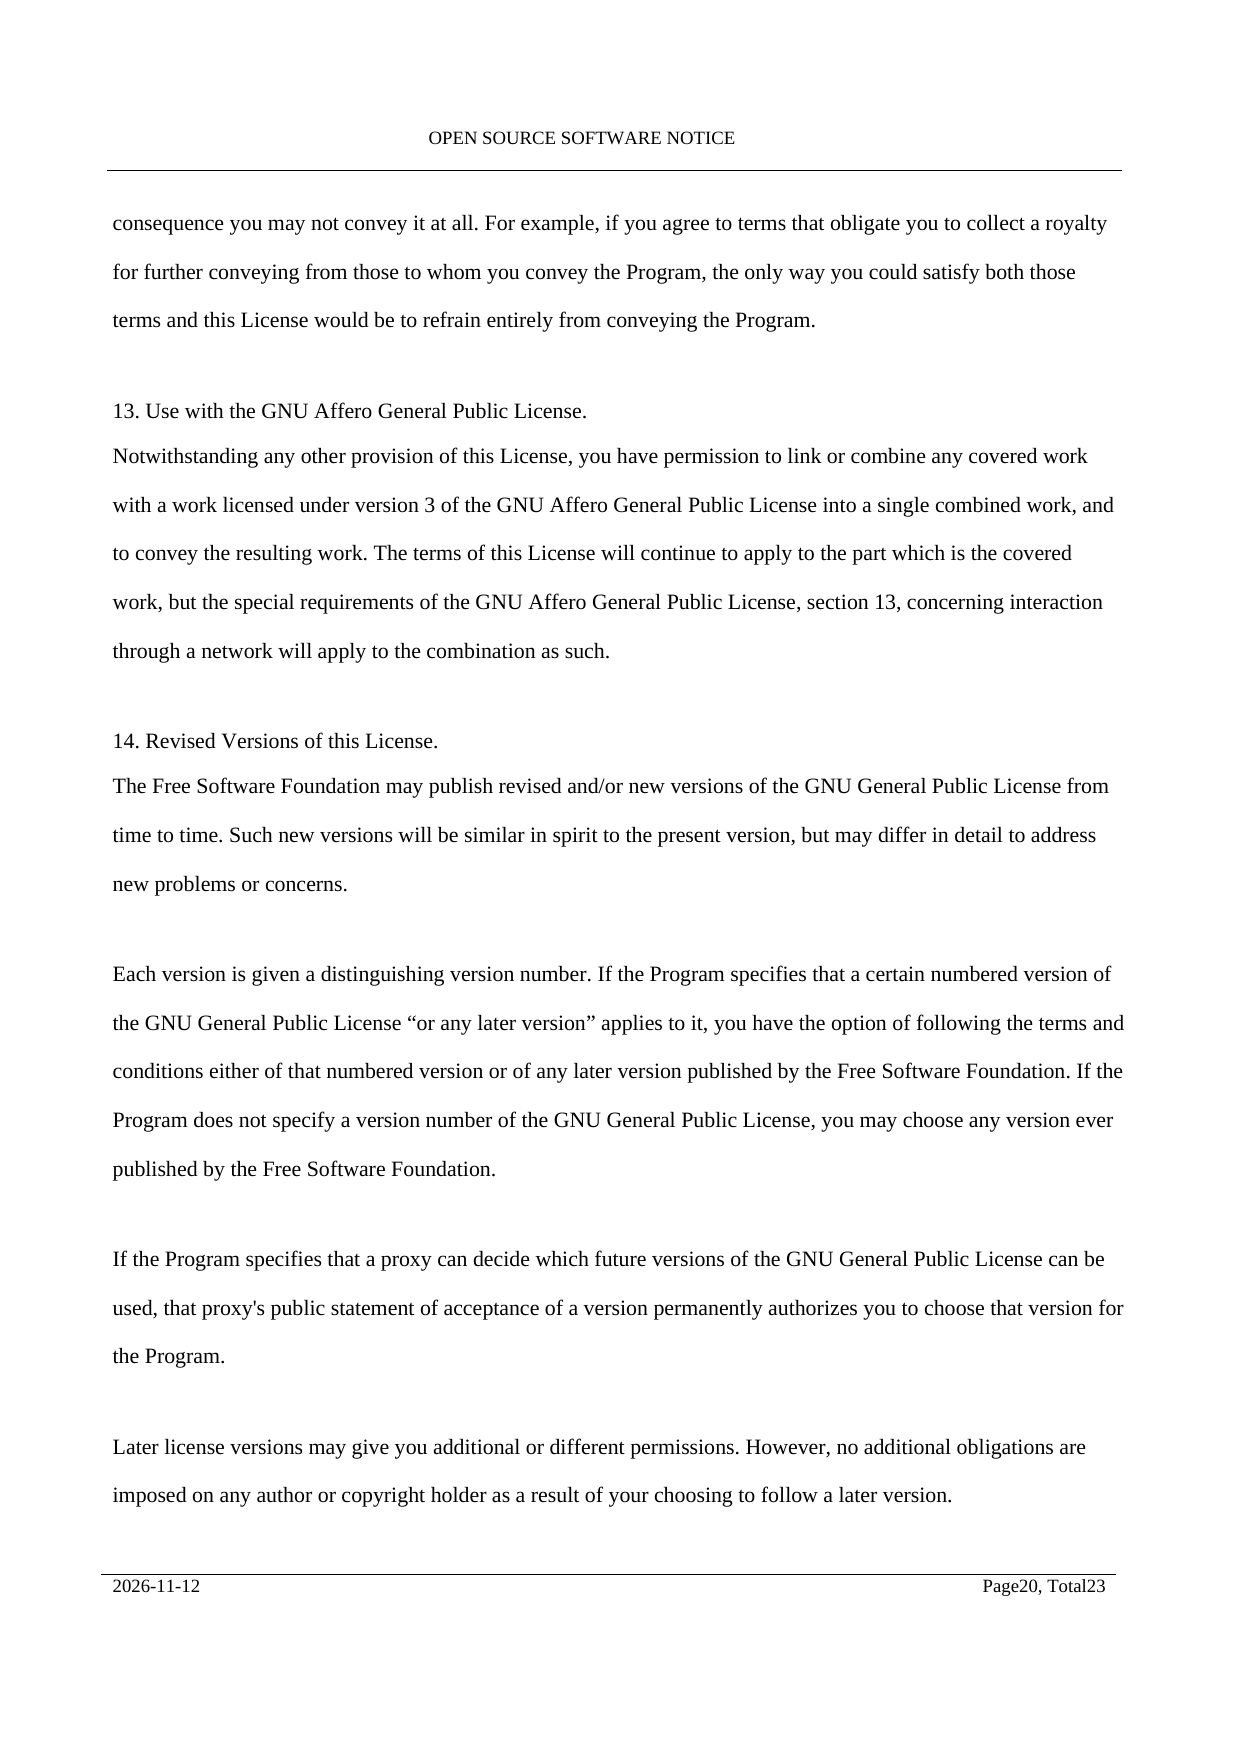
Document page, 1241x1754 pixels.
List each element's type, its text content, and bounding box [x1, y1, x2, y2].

text Each version is given a distinguishing version number. If the Program specifies that a certain numbered version of the GNU General Public License “or any later version” applies to it, you have the option of following the terms and conditions either of that numbered version or of any later version published by the Free Software Foundation. If the Program does not specify a version number of the GNU General Public License, you may choose any version ever published by the Free Software Foundation. [112, 957, 1128, 1185]
text Notwithstanding any other provision of this License, you have permission to link or combine any covered work with a work licensed under version 3 of the GNU Affero General Public License into a single combined work, and to convey the resulting work. The terms of this License will continue to apply to the part which is the covered work, but the special requirements of the GNU Affero General Public License, section 13, concerning interaction through a network will apply to the combination as such. [112, 439, 1128, 667]
text 14. Revised Versions of this License. [112, 724, 1128, 757]
text If the Program specifies that a proxy can decide which future versions of the GNU General Public License can be used, that proxy's public statement of acceptance of a version permanently authorizes you to choose that version for the Program. [112, 1242, 1128, 1372]
text Later license versions may give you additional or different permissions. However, no additional obligations are imposed on any author or copyright holder as a result of your choosing to follow a later version. [112, 1430, 1128, 1511]
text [112, 206, 1128, 336]
text 13. Use with the GNU Affero General Public License. [112, 394, 1128, 427]
text The Free Software Foundation may publish revised and/or new versions of the GNU General Public License from time to time. Such new versions will be similar in spirit to the present version, but may differ in detail to address new problems or concerns. [112, 769, 1128, 899]
